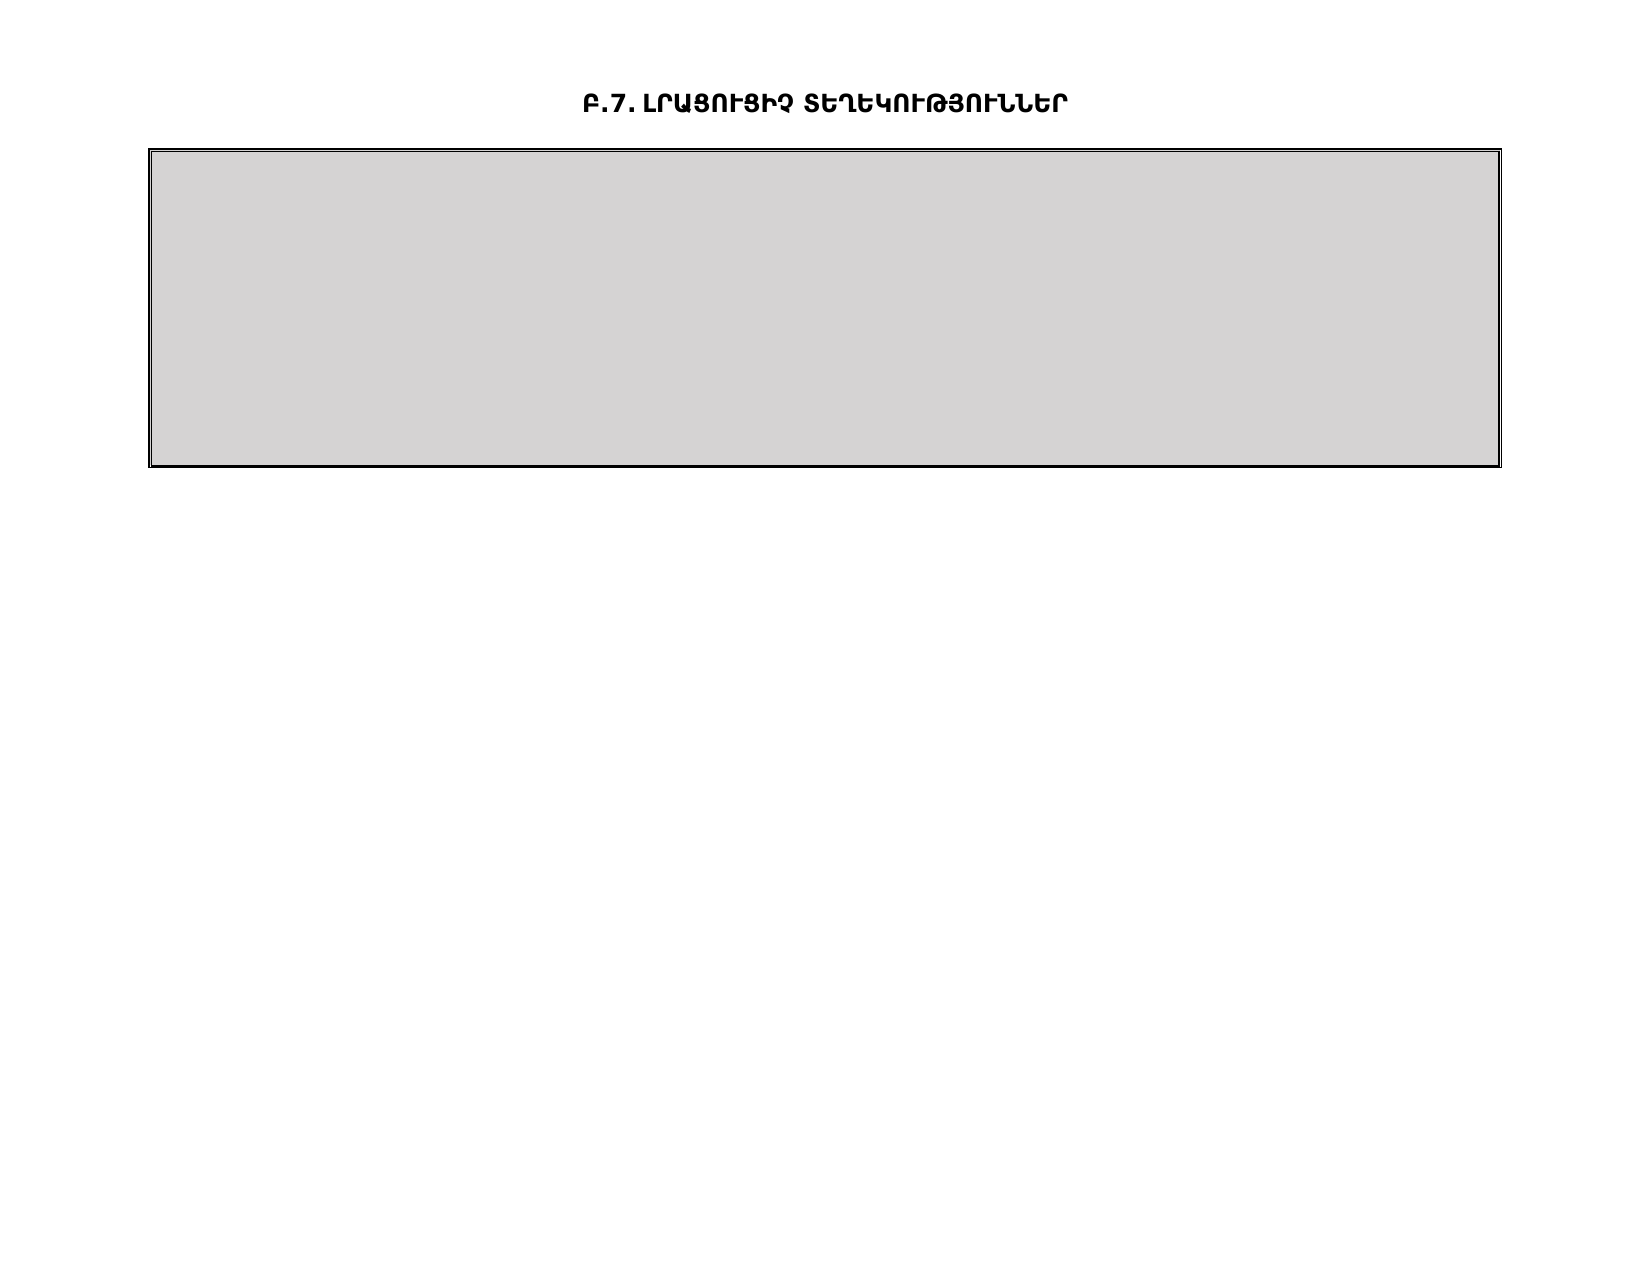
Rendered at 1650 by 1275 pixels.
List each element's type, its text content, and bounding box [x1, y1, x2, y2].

text Բ.7. ԼՐԱՑՈՒՑԻՉ ՏԵՂԵԿՈՒԹՅՈՒՆՆԵՐ [150, 89, 1500, 119]
table_header [152, 152, 1498, 465]
